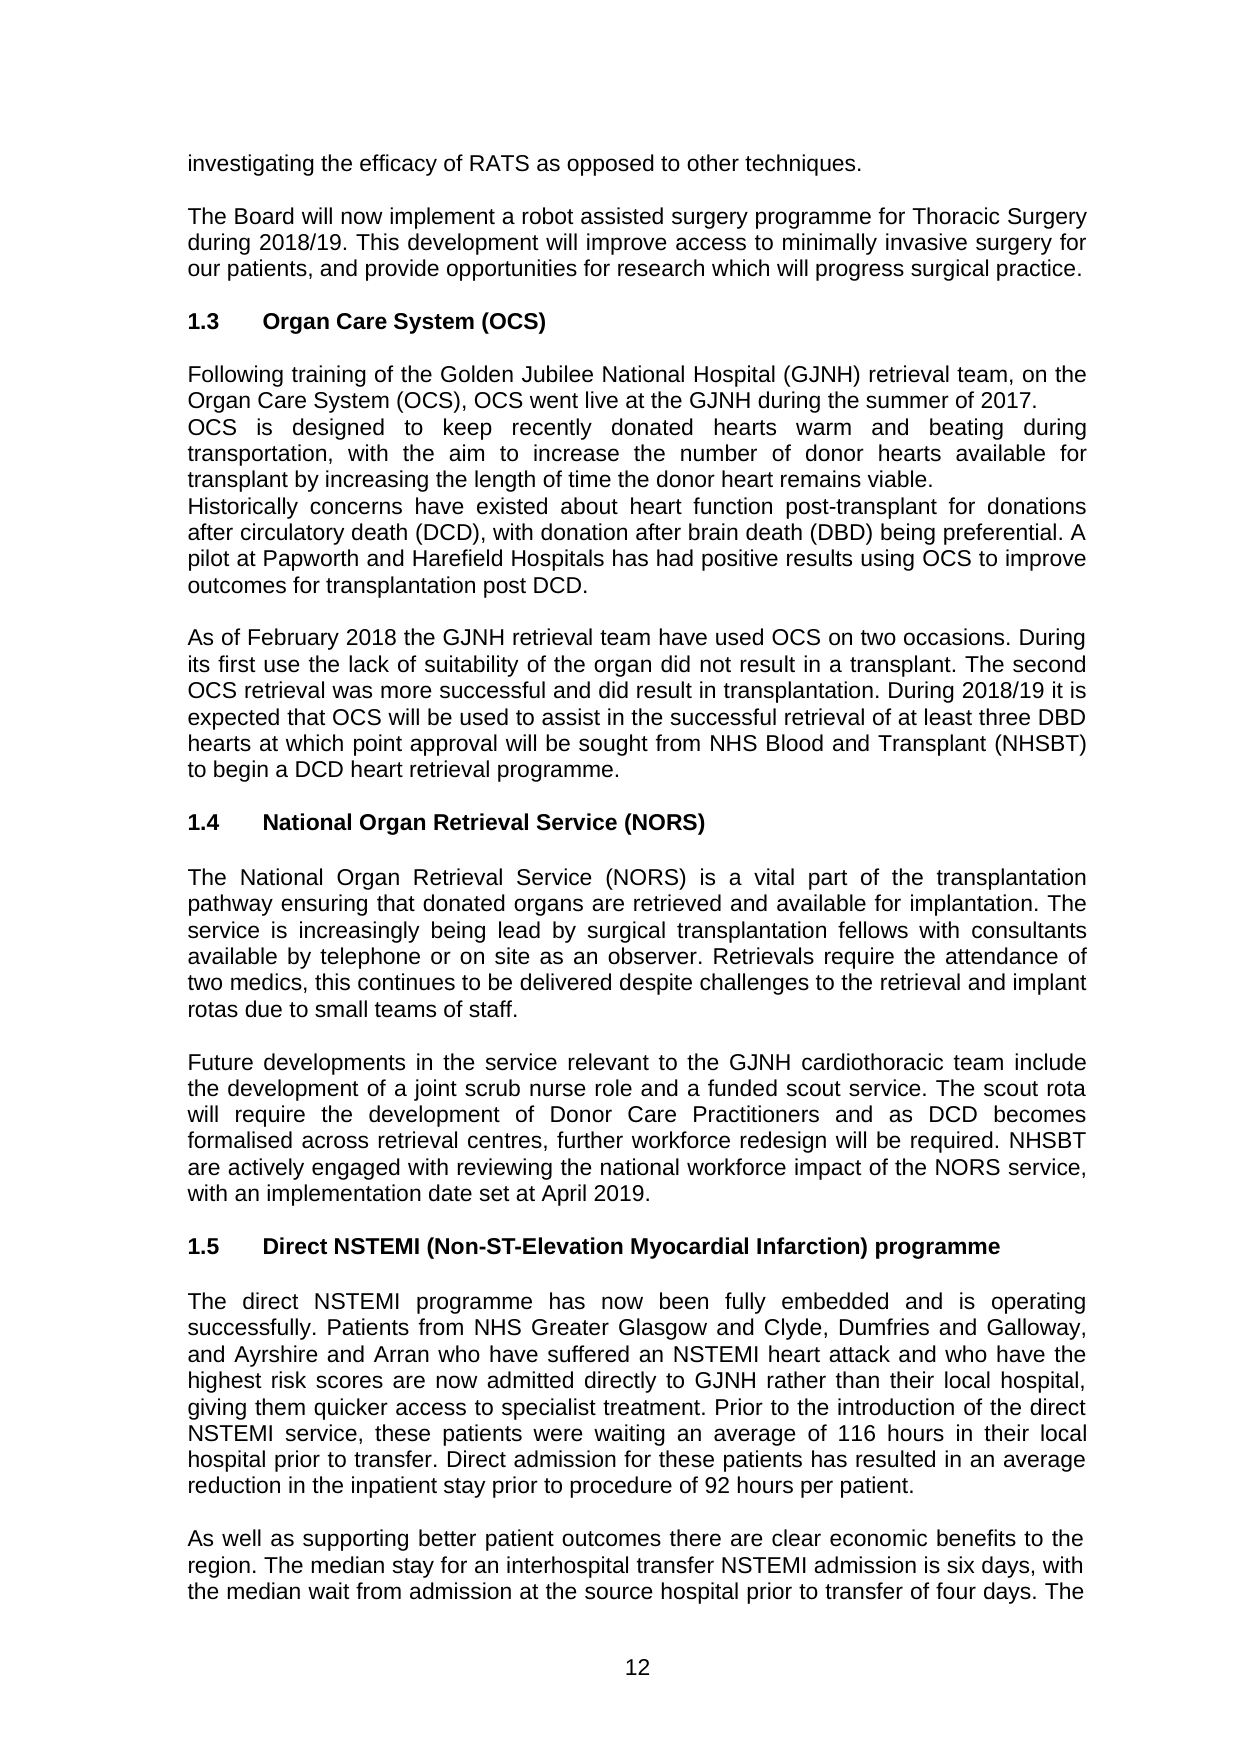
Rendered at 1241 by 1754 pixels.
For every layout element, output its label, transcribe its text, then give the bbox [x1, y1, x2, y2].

subtitle Organ Care System (OCS) [187, 308, 1087, 334]
text Future developments in the service relevant to the GJNH cardiothoracic team include the development of a joint scrub nurse role and a funded scout service. The scout rota will require the development of Donor Care Practitioners and as DCD becomes formalised across retrieval centres, further workforce redesign will be required. NHSBT are actively engaged with reviewing the national workforce impact of the NORS service, with an implementation date set at April 2019. [187, 1048, 1087, 1207]
text OCS is designed to keep recently donated hearts warm and beating during transportation, with the aim to increase the number of donor hearts available for transplant by increasing the length of time the donor heart remains viable. [187, 413, 1087, 493]
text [187, 150, 1087, 176]
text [187, 1525, 1085, 1604]
text The National Organ Retrieval Service (NORS) is a vital part of the transplantation pathway ensuring that donated organs are retrieved and available for implantation. The service is increasingly being lead by surgical transplantation fellows with consultants available by telephone or on site as an observer. Retrievals require the attendance of two medics, this continues to be delivered despite challenges to the retrieval and implant rotas due to small teams of staff. [187, 864, 1087, 1022]
text Following training of the Golden Jubilee National Hospital (GJNH) retrieval team, on the Organ Care System (OCS), OCS went live at the GJNH during the summer of 2017. [187, 361, 1087, 413]
text Historically concerns have existed about heart function post-transplant for donations after circulatory death (DCD), with donation after brain death (DBD) being preferential. A pilot at Papworth and Harefield Hospitals has had positive results using OCS to improve outcomes for transplantation post DCD. [187, 493, 1087, 598]
text The direct NSTEMI programme has now been fully embedded and is operating successfully. Patients from NHS Greater Glasgow and Clyde, Dumfries and Galloway, and Ayrshire and Arran who have suffered an NSTEMI heart attack and who have the highest risk scores are now admitted directly to GJNH rather than their local hospital, giving them quicker access to specialist treatment. Prior to the introduction of the direct NSTEMI service, these patients were waiting an average of 116 hours in their local hospital prior to transfer. Direct admission for these patients has resulted in an average reduction in the inpatient stay prior to procedure of 92 hours per patient. [187, 1288, 1087, 1499]
text As of February 2018 the GJNH retrieval team have used OCS on two occasions. During its first use the lack of suitability of the organ did not result in a transplant. The second OCS retrieval was more successful and did result in transplantation. During 2018/19 it is expected that OCS will be used to assist in the successful retrieval of at least three DBD hearts at which point approval will be sought from NHS Blood and Transplant (NHSBT) to begin a DCD heart retrieval programme. [187, 624, 1087, 782]
subtitle Direct NSTEMI (Non-ST-Elevation Myocardial Infarction) programme [187, 1233, 1087, 1259]
text The Board will now implement a robot assisted surgery programme for Thoracic Surgery during 2018/19. This development will improve access to minimally invasive surgery for our patients, and provide opportunities for research which will progress surgical practice. [187, 203, 1087, 282]
subtitle National Organ Retrieval Service (NORS) [187, 809, 1087, 835]
